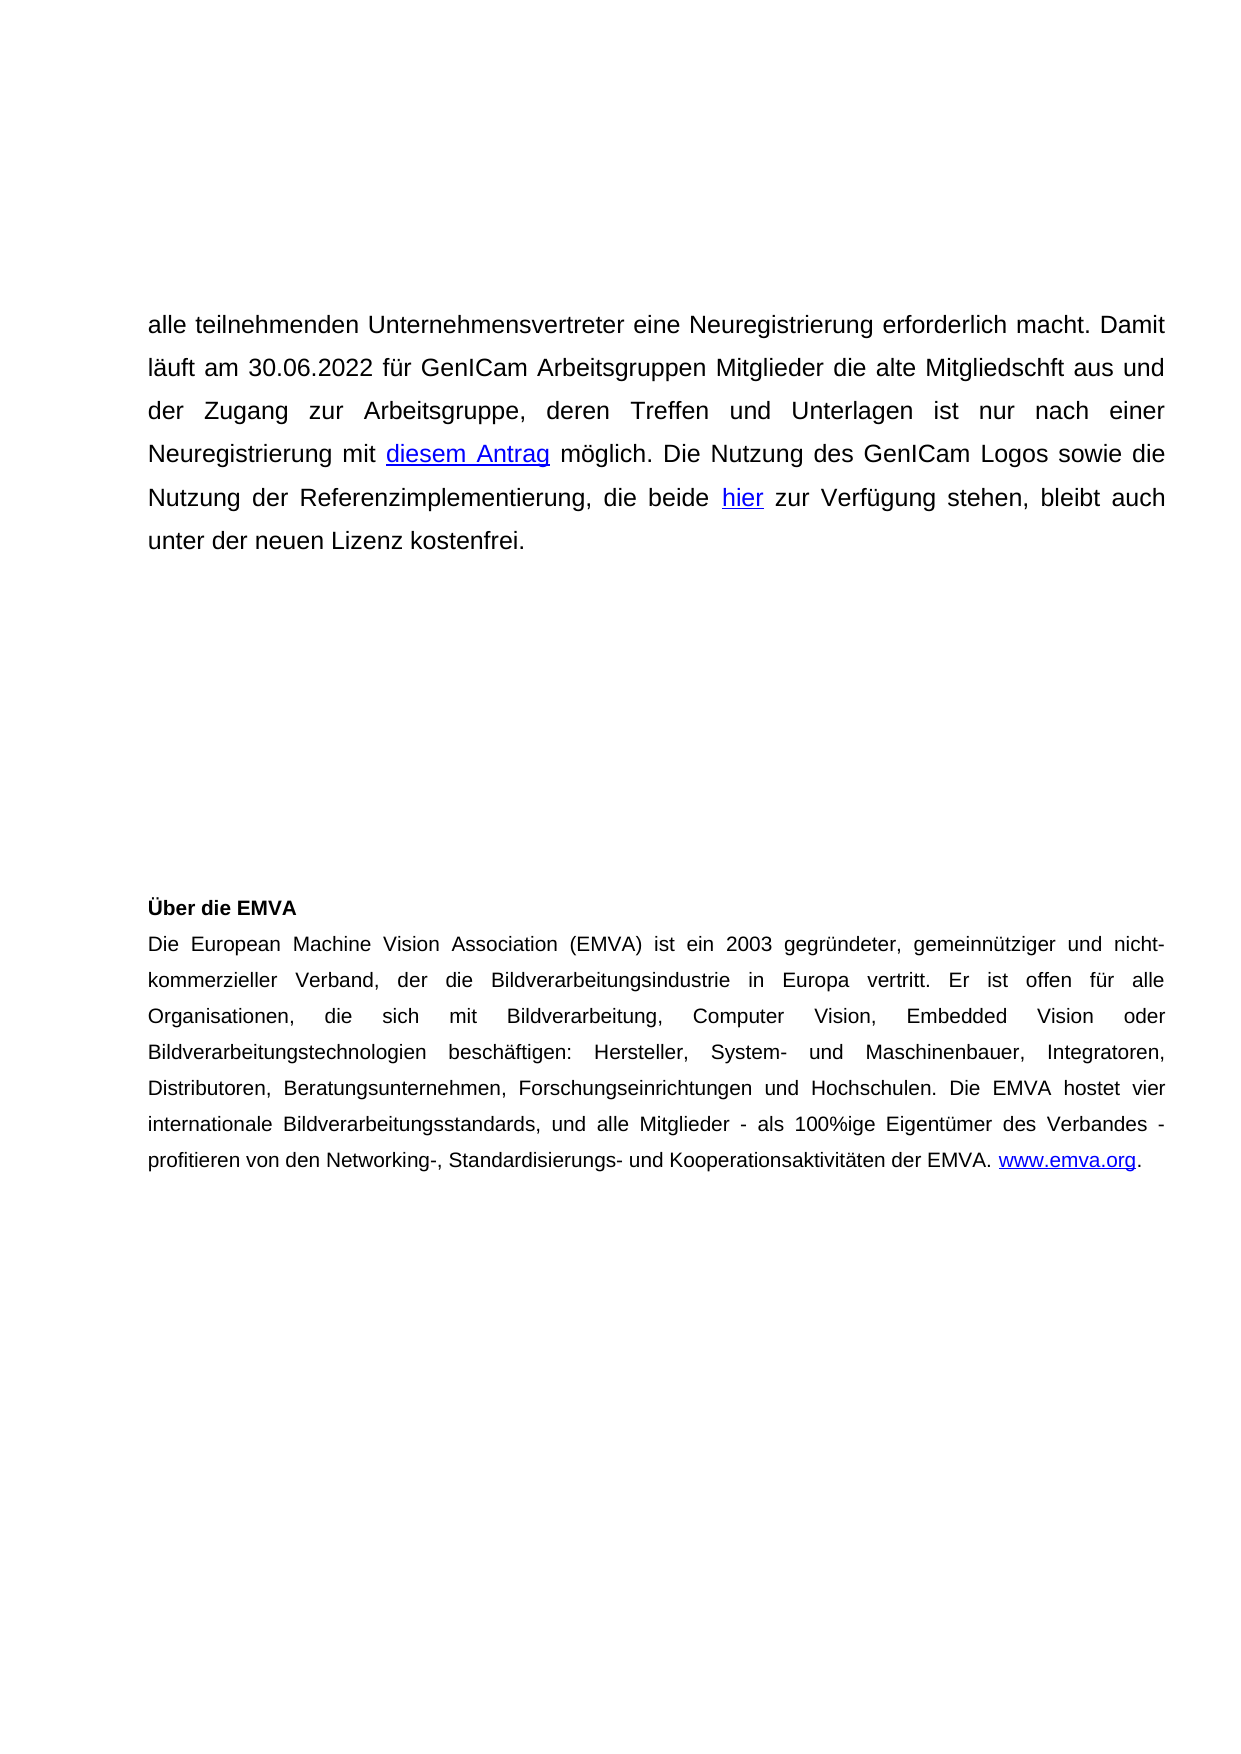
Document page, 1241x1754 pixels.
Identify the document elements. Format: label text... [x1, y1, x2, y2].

text Über die EMVA [148, 896, 1167, 920]
text Die European Machine Vision Association (EMVA) ist ein 2003 gegründeter, gemeinnütziger und nicht-kommerzieller Verband, der die Bildverarbeitungsindustrie in Europa vertritt. Er ist offen für alle Organisationen, die sich mit Bildverarbeitung, Computer Vision, Embedded Vision oder Bildverarbeitungstechnologien beschäftigen: Hersteller, System- und Maschinenbauer, Integratoren, Distributoren, Beratungsunternehmen, Forschungseinrichtungen und Hochschulen. Die EMVA hostet vier internationale Bildverarbeitungsstandards, und alle Mitglieder - als 100%ige Eigentümer des Verbandes - profitieren von den Networking-, Standardisierungs- und Kooperationsaktivitäten der EMVA. www.emva.org. [148, 932, 1167, 1171]
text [148, 310, 1167, 554]
